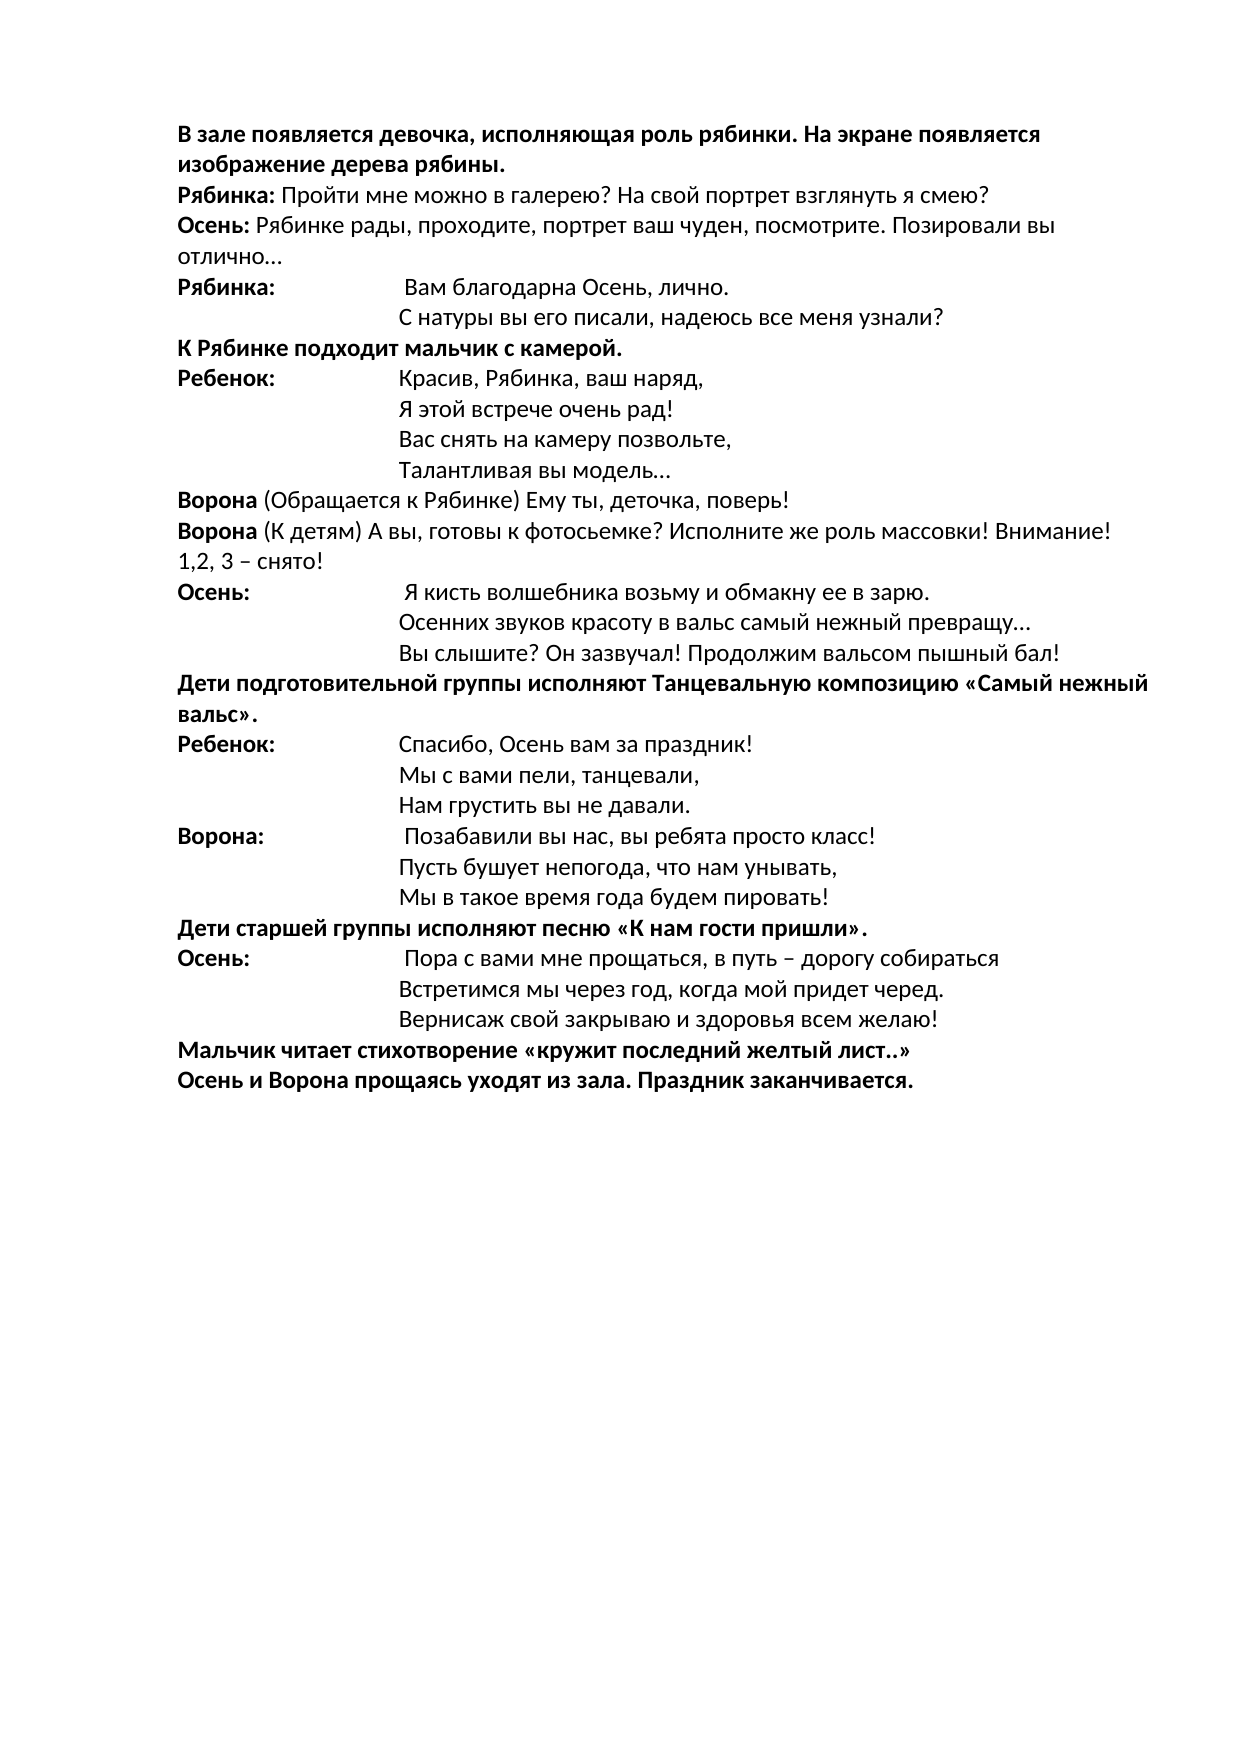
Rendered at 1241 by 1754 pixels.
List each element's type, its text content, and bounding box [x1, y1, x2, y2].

text Дети старшей группы исполняют песню «К нам гости пришли». [177, 912, 1152, 942]
text Мальчик читает стихотворение «кружит последний желтый лист..» [177, 1034, 1152, 1064]
text Осень: Пора с вами мне прощаться, в путь – дорогу собираться [177, 942, 1152, 973]
text Мы с вами пели, танцевали, [177, 759, 1152, 789]
text В зале появляется девочка, исполняющая роль рябинки. На экране появляется изображение дерева рябины. [177, 118, 1152, 179]
text С натуры вы его писали, надеюсь все меня узнали? [177, 301, 1152, 332]
text Талантливая вы модель… [177, 454, 1152, 484]
text Осень и Ворона прощаясь уходят из зала. Праздник заканчивается. [177, 1064, 1152, 1095]
text Осень: Я кисть волшебника возьму и обмакну ее в зарю. [177, 576, 1152, 606]
text Вернисаж свой закрываю и здоровья всем желаю! [177, 1003, 1152, 1034]
text Ребенок: Красив, Рябинка, ваш наряд, [177, 362, 1152, 393]
text Вы слышите? Он зазвучал! Продолжим вальсом пышный бал! [177, 637, 1152, 667]
text Рябинка: Пройти мне можно в галерею? На свой портрет взглянуть я смею? [177, 179, 1152, 210]
text Ворона: Позабавили вы нас, вы ребята просто класс! [177, 820, 1152, 851]
text Дети подготовительной группы исполняют Танцевальную композицию «Самый нежный вальс». [177, 667, 1152, 728]
text Я этой встрече очень рад! [177, 393, 1152, 423]
text Пусть бушует непогода, что нам унывать, [177, 851, 1152, 881]
text Вас снять на камеру позвольте, [177, 423, 1152, 454]
text К Рябинке подходит мальчик с камерой. [177, 332, 1152, 362]
text Мы в такое время года будем пировать! [177, 881, 1152, 912]
text Встретимся мы через год, когда мой придет черед. [177, 973, 1152, 1003]
text Ребенок: Спасибо, Осень вам за праздник! [177, 728, 1152, 759]
text Ворона (Обращается к Рябинке) Ему ты, деточка, поверь! [177, 484, 1152, 515]
text Нам грустить вы не давали. [177, 789, 1152, 820]
text Осень: Рябинке рады, проходите, портрет ваш чуден, посмотрите. Позировали вы отлично… [177, 210, 1152, 271]
text Рябинка: Вам благодарна Осень, лично. [177, 271, 1152, 301]
text Осенних звуков красоту в вальс самый нежный превращу… [177, 606, 1152, 637]
text Ворона (К детям) А вы, готовы к фотосьемке? Исполните же роль массовки! Внимание! 1,2, 3 – снято! [177, 515, 1152, 576]
